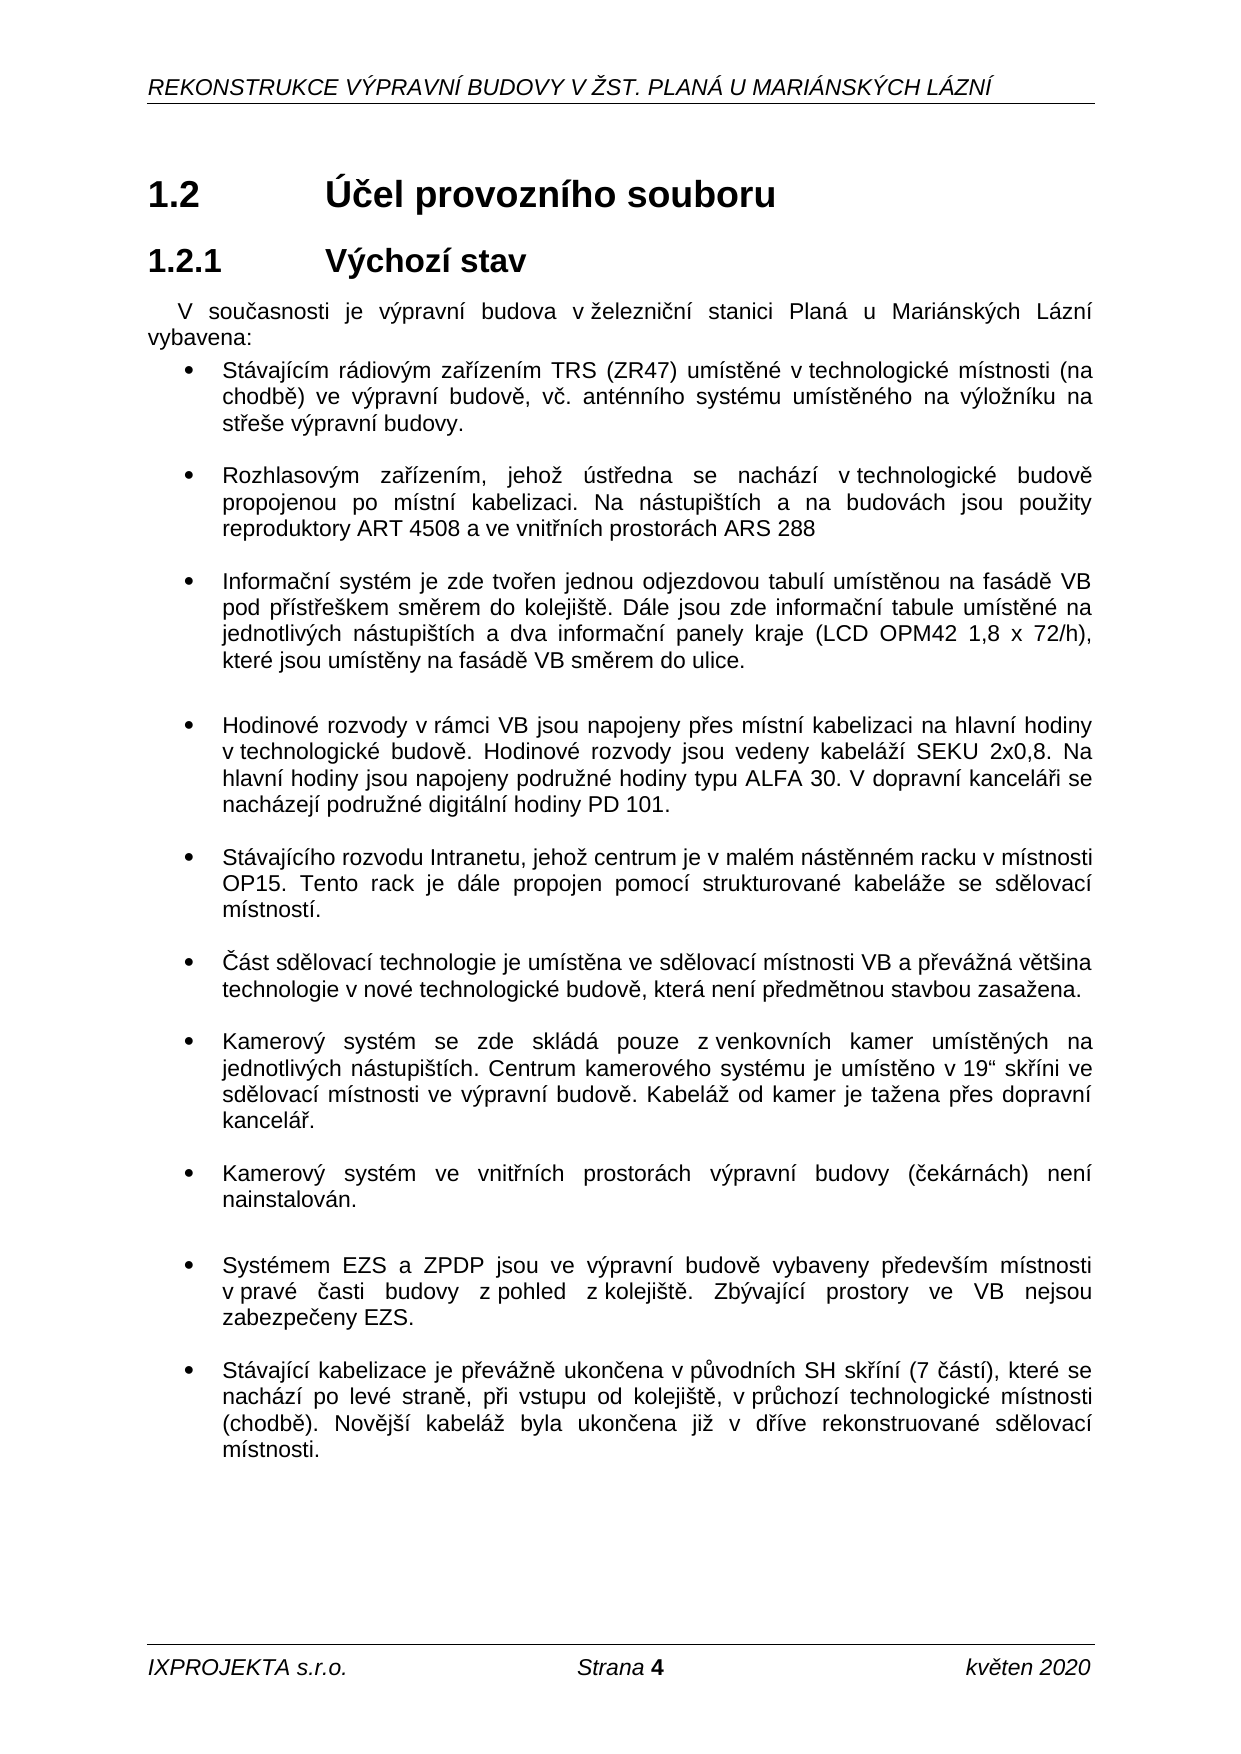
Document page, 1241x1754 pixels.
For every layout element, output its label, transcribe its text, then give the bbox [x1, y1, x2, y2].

text Stávajícího rozvodu Intranetu, jehož centrum je v malém nástěnném racku v místnosti OP15. Tento rack je dále propojen pomocí strukturované kabeláže se sdělovací místností. [185, 844, 1093, 923]
text Část sdělovací technologie je umístěna ve sdělovací místnosti VB a převážná většina technologie v nové technologické budově, která není předmětnou stavbou zasažena. [185, 949, 1093, 1002]
text Kamerový systém ve vnitřních prostorách výpravní budovy (čekárnách) není nainstalován. [185, 1160, 1093, 1213]
text Účel provozního souboru [148, 173, 1093, 216]
text Hodinové rozvody v rámci VB jsou napojeny přes místní kabelizaci na hlavní hodiny v technologické budově. Hodinové rozvody jsou vedeny kabeláží SEKU 2x0,8. Na hlavní hodiny jsou napojeny podružné hodiny typu ALFA 30. V dopravní kanceláři se nacházejí podružné digitální hodiny PD 101. [185, 712, 1093, 817]
text V současnosti je výpravní budova v železniční stanici Planá u Mariánských Lázní vybavena: [148, 298, 1093, 351]
text Systémem EZS a ZPDP jsou ve výpravní budově vybaveny především místnosti v pravé časti budovy z pohled z kolejiště. Zbývající prostory ve VB nejsou zabezpečeny EZS. [185, 1252, 1093, 1331]
text Rozhlasovým zařízením, jehož ústředna se nachází v technologické budově propojenou po místní kabelizaci. Na nástupištích a na budovách jsou použity reproduktory ART 4508 a ve vnitřních prostorách ARS 288 [185, 462, 1093, 541]
text Informační systém je zde tvořen jednou odjezdovou tabulí umístěnou na fasádě VB pod přístřeškem směrem do kolejiště. Dále jsou zde informační tabule umístěné na jednotlivých nástupištích a dva informační panely kraje (LCD OPM42 1,8 x 72/h), které jsou umístěny na fasádě VB směrem do ulice. [185, 568, 1093, 673]
text Stávajícím rádiovým zařízením TRS (ZR47) umístěné v technologické místnosti (na chodbě) ve výpravní budově, vč. anténního systému umístěného na výložníku na střeše výpravní budovy. [185, 357, 1093, 436]
text Výchozí stav [148, 241, 1093, 279]
text Stávající kabelizace je převážně ukončena v původních SH skříní (7 částí), které se nachází po levé straně, při vstupu od kolejiště, v průchozí technologické místnosti (chodbě). Novější kabeláž byla ukončena již v dříve rekonstruované sdělovací místnosti. [185, 1357, 1093, 1462]
text Kamerový systém se zde skládá pouze z venkovních kamer umístěných na jednotlivých nástupištích. Centrum kamerového systému je umístěno v 19“ skříni ve sdělovací místnosti ve výpravní budově. Kabeláž od kamer je tažena přes dopravní kancelář. [185, 1028, 1093, 1134]
